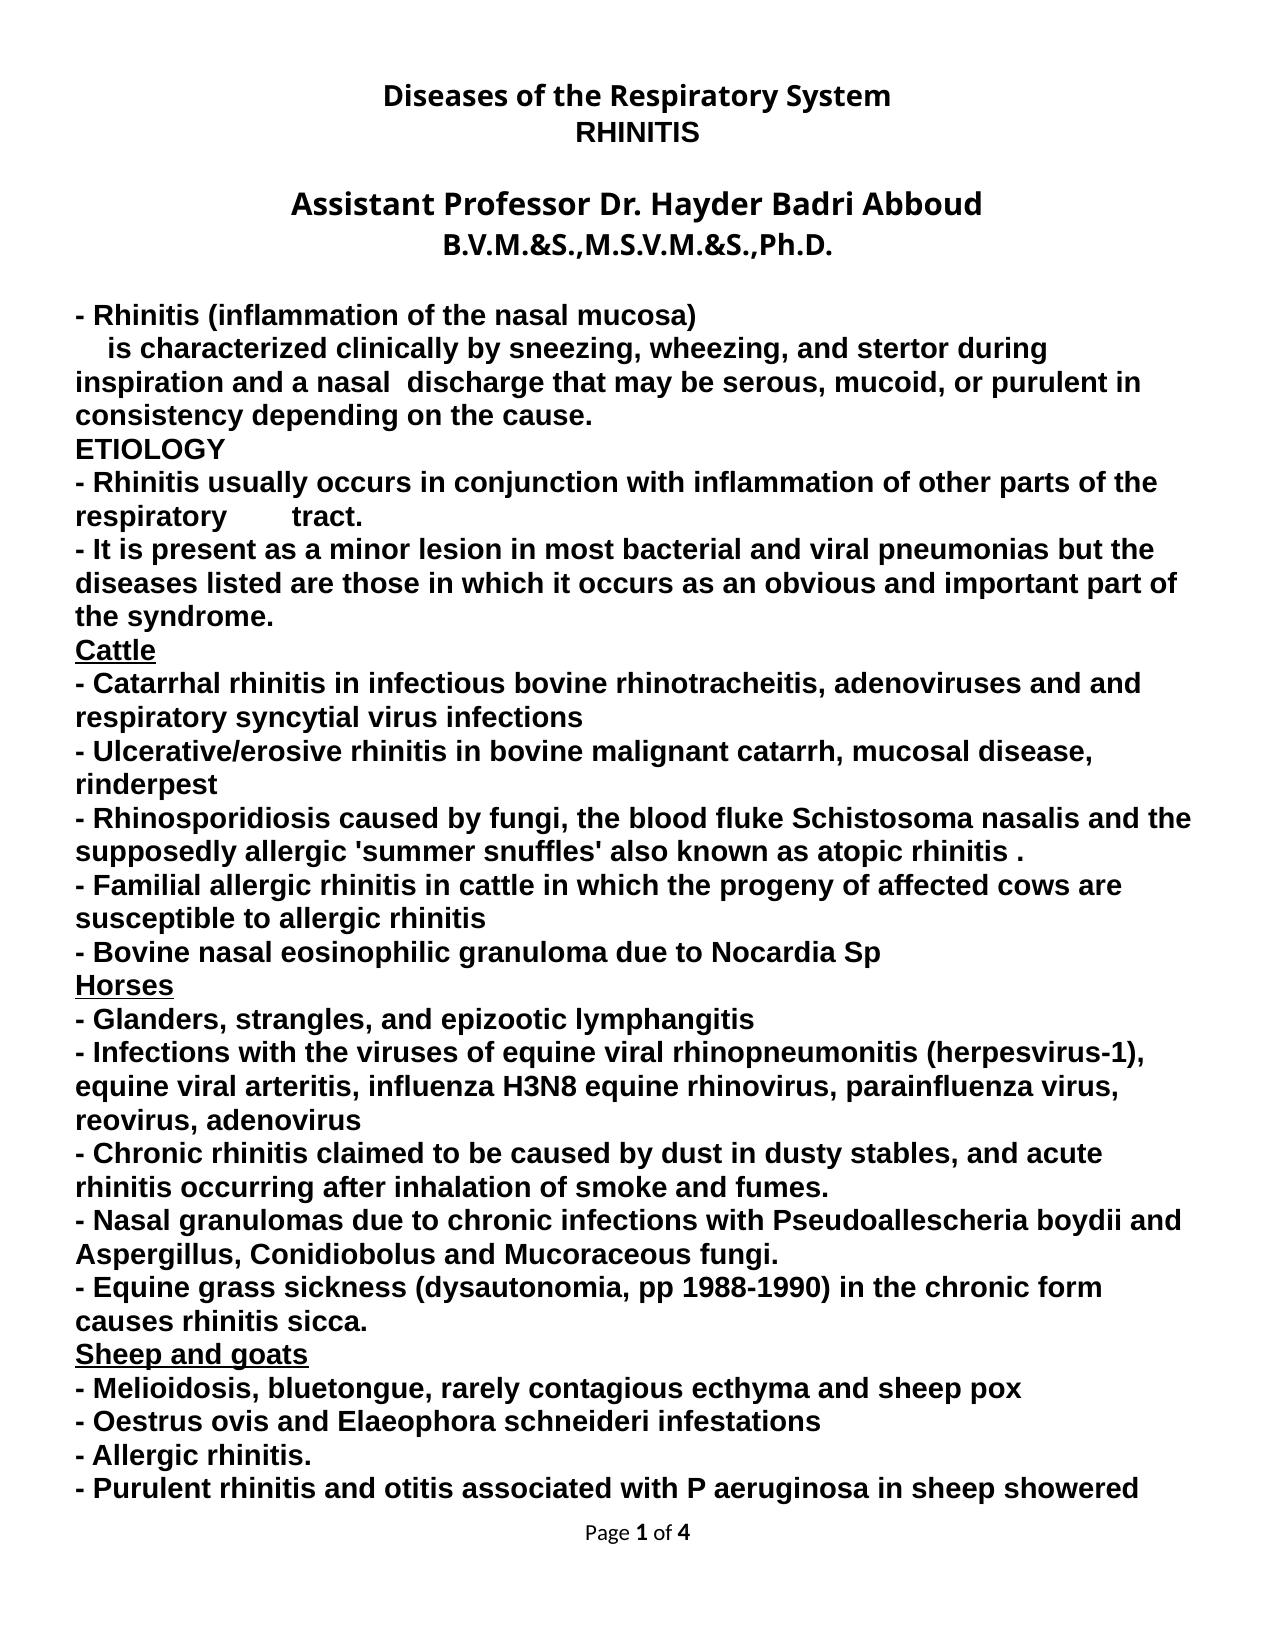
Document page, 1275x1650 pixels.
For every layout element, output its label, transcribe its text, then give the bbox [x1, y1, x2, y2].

text Diseases of the Respiratory System [75, 75, 1200, 115]
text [75, 968, 1200, 1505]
text B.V.M.&S.,M.S.V.M.&S.,Ph.D. [75, 224, 1200, 264]
text - Rhinitis (inflammation of the nasal mucosa) [75, 298, 1200, 331]
text RHINITIS [75, 115, 1200, 148]
text ETIOLOGY - Rhinitis usually occurs in conjunction with inflammation of other parts of the respiratory tract. - It is present as a minor lesion in most bacterial and viral pneumonias but the diseases listed are those in which it occurs as an obvious and important part of the syndrome. Cattle - Catarrhal rhinitis in infectious bovine rhinotracheitis, adenoviruses and and respiratory syncytial virus infections - Ulcerative/erosive rhinitis in bovine malignant catarrh, mucosal disease, rinderpest - Rhinosporidiosis caused by fungi, the blood fluke Schistosoma nasalis and the supposedly allergic 'summer snuffles' also known as atopic rhinitis . - Familial allergic rhinitis in cattle in which the progeny of affected cows are susceptible to allergic rhinitis - Bovine nasal eosinophilic granuloma due to Nocardia Sp [75, 432, 1200, 968]
text Assistant Professor Dr. Hayder Badri Abboud [75, 182, 1200, 224]
text is characterized clinically by sneezing, wheezing, and stertor during inspiration and a nasal discharge that may be serous, mucoid, or purulent in consistency depending on the cause. [75, 331, 1200, 432]
